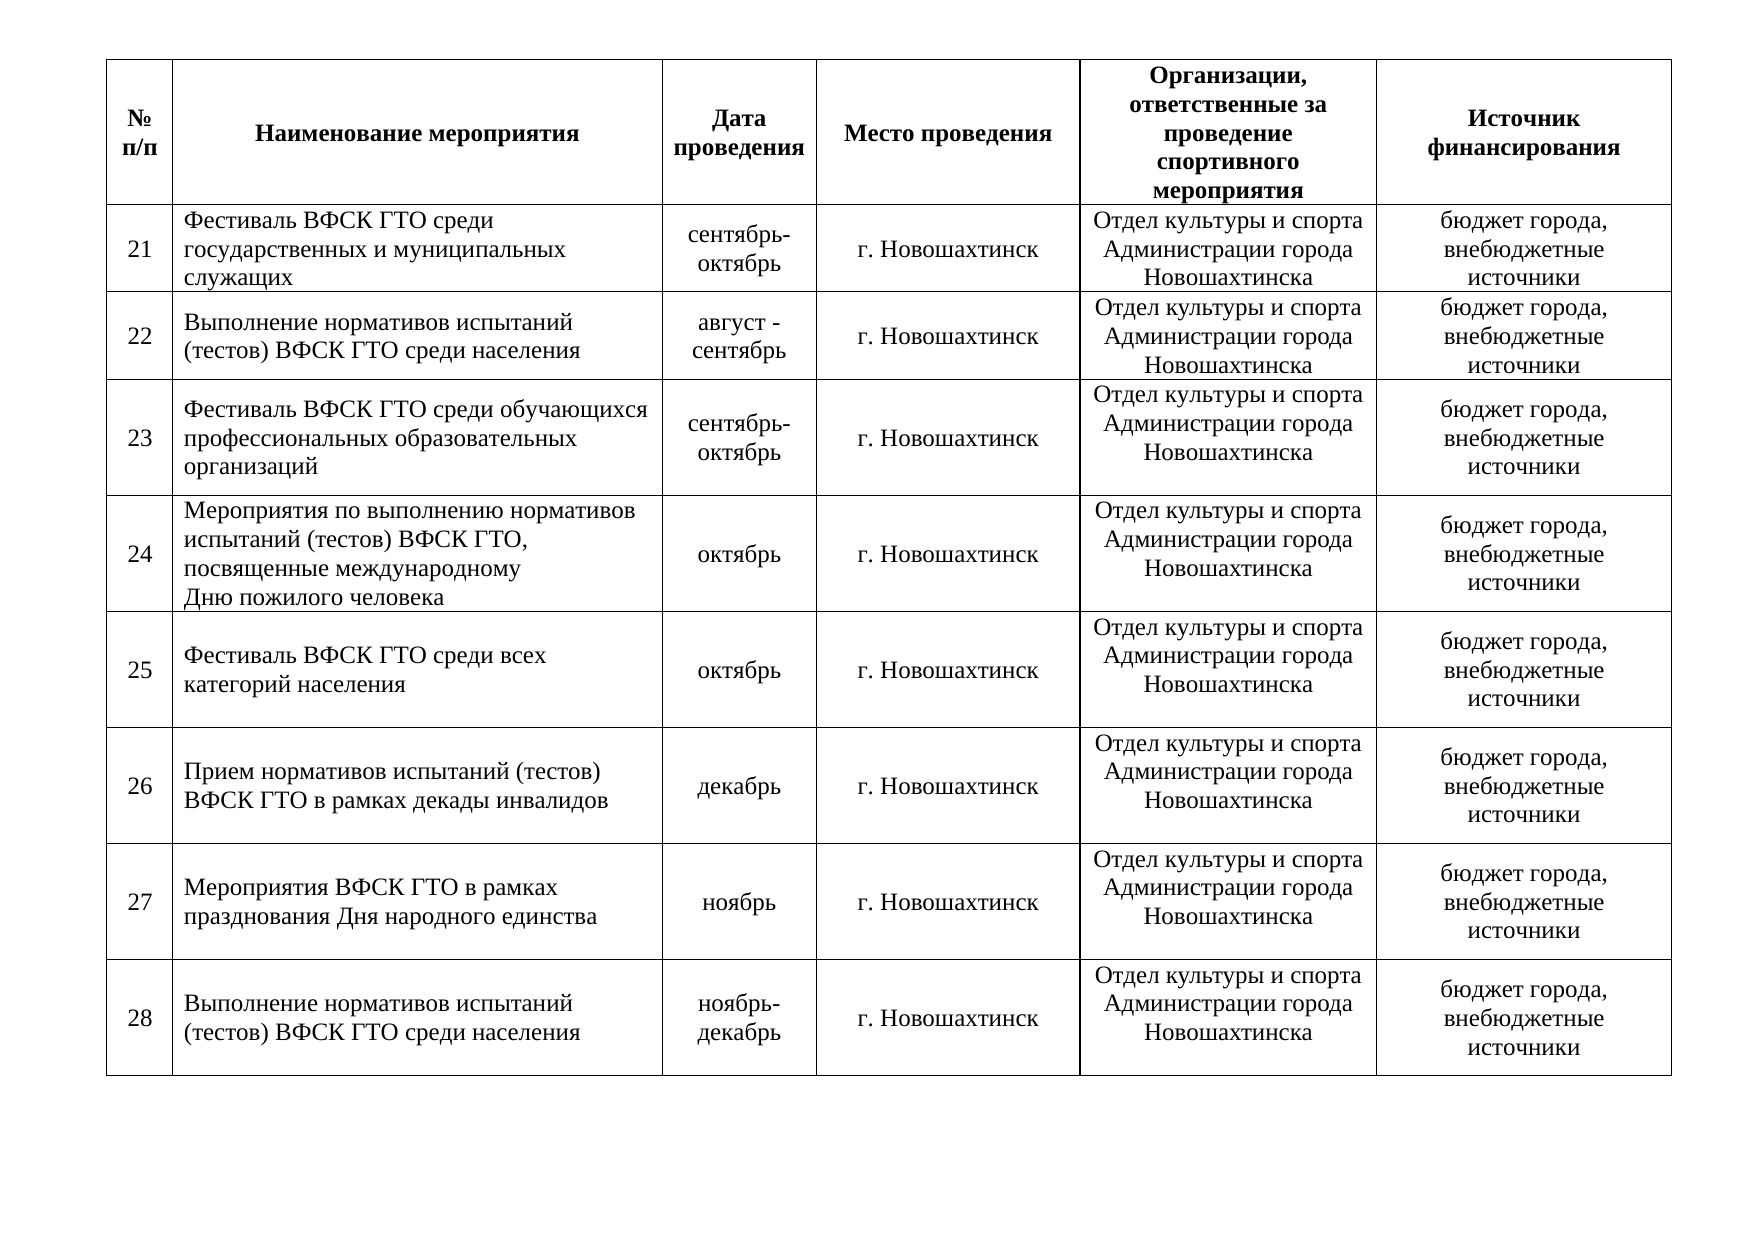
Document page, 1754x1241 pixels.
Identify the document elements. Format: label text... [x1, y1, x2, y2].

table_cell Отдел культуры и спорта Администрации города Новошахтинска [1081, 380, 1376, 494]
table_cell бюджет города, внебюджетные источники [1377, 960, 1671, 1075]
table_cell г. Новошахтинск [817, 205, 1079, 291]
table_cell Фестиваль ВФСК ГТО среди всех категорий населения [173, 612, 662, 727]
table_cell бюджет города, внебюджетные источники [1377, 205, 1671, 291]
table_cell бюджет города, внебюджетные источники [1377, 612, 1671, 727]
table_cell Отдел культуры и спорта Администрации города Новошахтинска [1081, 292, 1376, 378]
table_cell 22 [107, 292, 172, 378]
table_cell г. Новошахтинск [817, 612, 1079, 727]
table_header Наименование мероприятия [173, 60, 662, 204]
table_cell 24 [107, 496, 172, 611]
table_cell Фестиваль ВФСК ГТО среди государственных и муниципальных служащих [173, 205, 662, 291]
table_cell бюджет города, внебюджетные источники [1377, 844, 1671, 959]
table_cell 25 [107, 612, 172, 727]
table_cell 28 [107, 960, 172, 1075]
table_cell сентябрь-октябрь [663, 380, 816, 494]
table_cell Фестиваль ВФСК ГТО среди обучающихся профессиональных образовательных организаций [173, 380, 662, 494]
table_cell Отдел культуры и спорта Администрации города Новошахтинска [1081, 844, 1376, 959]
table_cell Мероприятия ВФСК ГТО в рамках празднования Дня народного единства [173, 844, 662, 959]
table_cell г. Новошахтинск [817, 496, 1079, 611]
table_cell 23 [107, 380, 172, 494]
table_cell сентябрь-октябрь [663, 205, 816, 291]
table_header Дата проведения [663, 60, 816, 204]
table_cell ноябрь- декабрь [663, 960, 816, 1075]
table_cell 26 [107, 728, 172, 843]
table_cell август -сентябрь [663, 292, 816, 378]
table_header Организации, ответственные за проведение спортивного мероприятия [1081, 60, 1376, 204]
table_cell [1081, 205, 1376, 291]
table_cell бюджет города, внебюджетные источники [1377, 496, 1671, 611]
table_cell Отдел культуры и спорта Администрации города Новошахтинска [1081, 612, 1376, 727]
table_cell Отдел культуры и спорта Администрации города Новошахтинска [1081, 728, 1376, 843]
table_cell Прием нормативов испытаний (тестов) ВФСК ГТО в рамках декады инвалидов [173, 728, 662, 843]
table_cell Отдел культуры и спорта Администрации города Новошахтинска [1081, 496, 1376, 611]
table_cell ноябрь [663, 844, 816, 959]
table_cell г. Новошахтинск [817, 292, 1079, 378]
table_cell бюджет города, внебюджетные источники [1377, 292, 1671, 378]
table_header № п/п [107, 60, 172, 204]
table_cell декабрь [663, 728, 816, 843]
table_cell Выполнение нормативов испытаний (тестов) ВФСК ГТО среди населения [173, 292, 662, 378]
table_cell октябрь [663, 496, 816, 611]
table_header Источник финансирования [1377, 60, 1671, 204]
table_cell октябрь [663, 612, 816, 727]
table_cell г. Новошахтинск [817, 728, 1079, 843]
table_cell бюджет города, внебюджетные источники [1377, 728, 1671, 843]
table_cell Отдел культуры и спорта Администрации города Новошахтинска [1081, 960, 1376, 1075]
table_cell Выполнение нормативов испытаний (тестов) ВФСК ГТО среди населения [173, 960, 662, 1075]
table_cell Мероприятия по выполнению нормативов испытаний (тестов) ВФСК ГТО, посвященные международному Дню пожилого человека [173, 496, 662, 611]
table_cell г. Новошахтинск [817, 960, 1079, 1075]
table_cell 27 [107, 844, 172, 959]
table_cell г. Новошахтинск [817, 380, 1079, 494]
table_header Место проведения [817, 60, 1079, 204]
table_cell г. Новошахтинск [817, 844, 1079, 959]
table_cell бюджет города, внебюджетные источники [1377, 380, 1671, 494]
table_cell 21 [107, 205, 172, 291]
